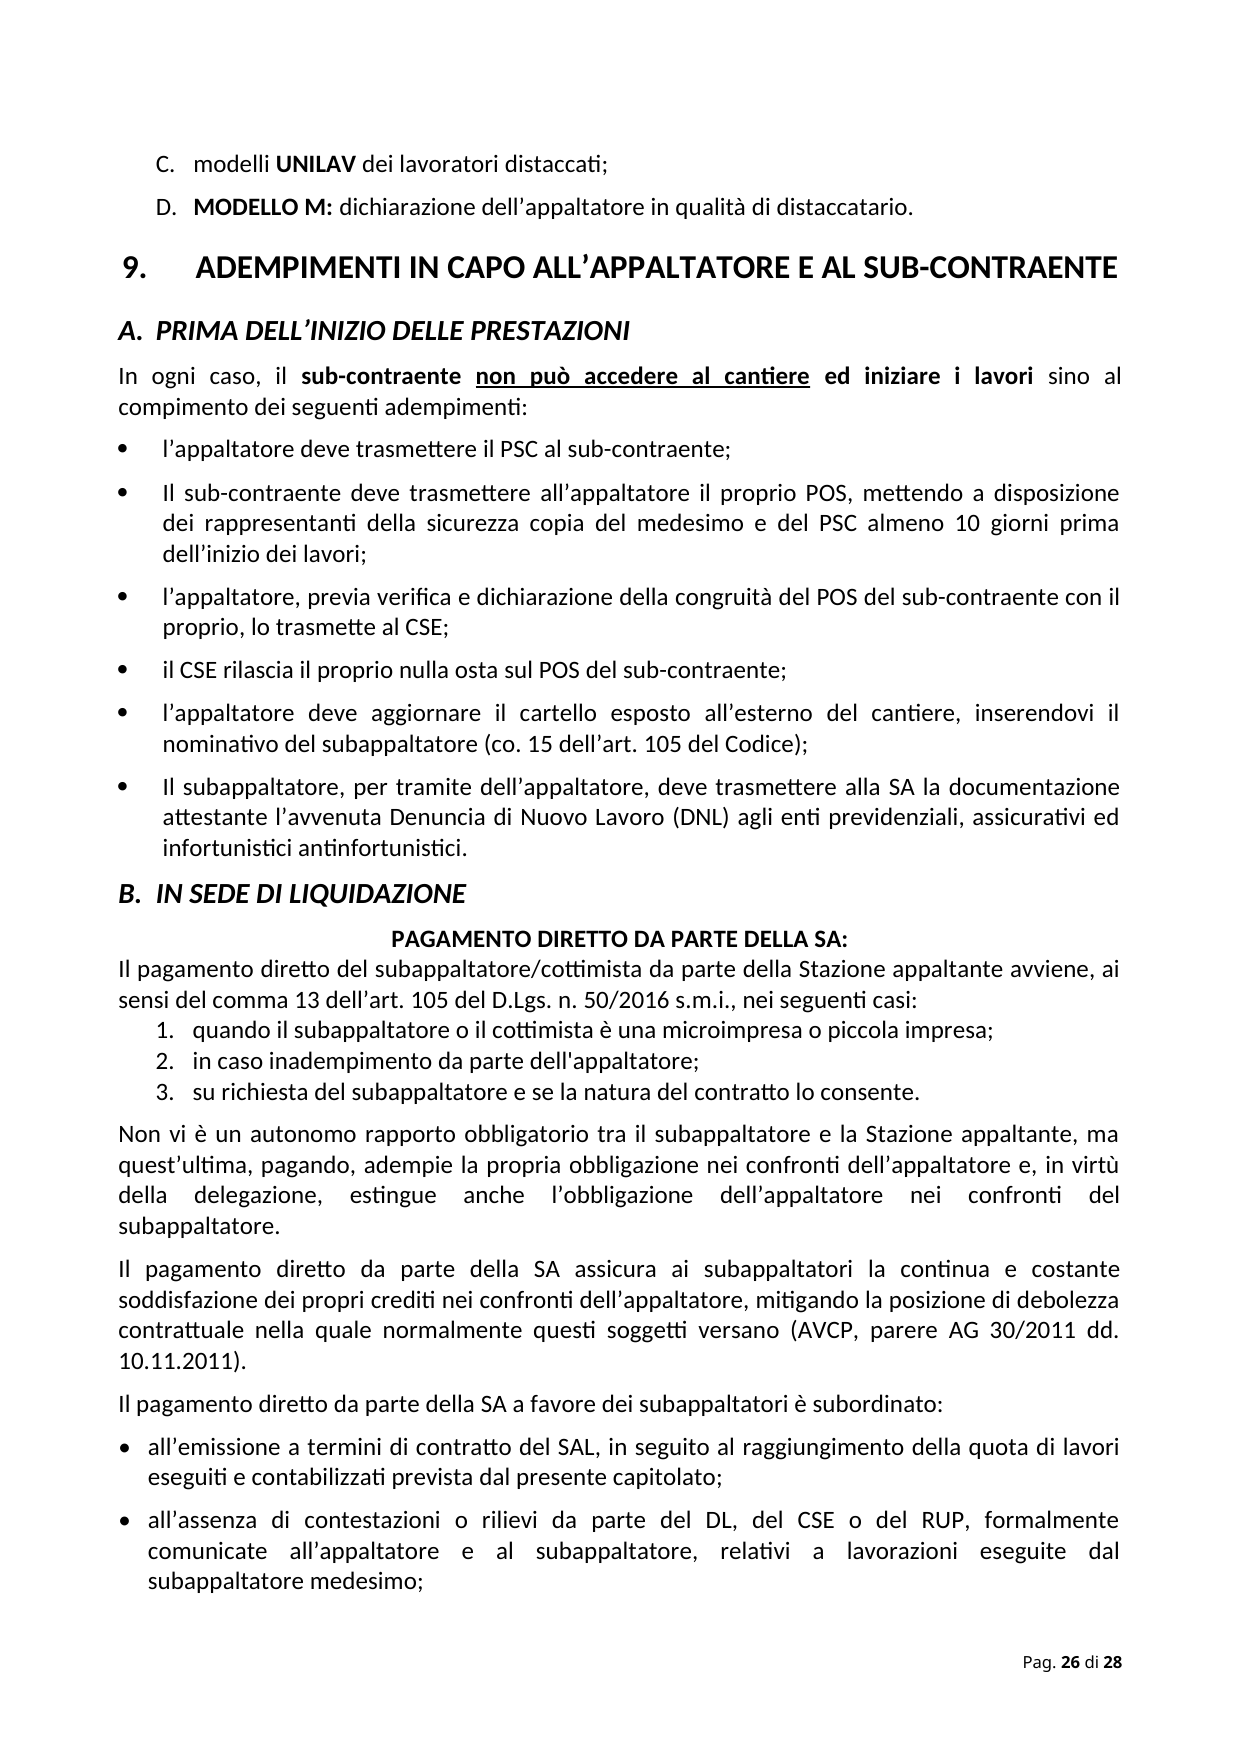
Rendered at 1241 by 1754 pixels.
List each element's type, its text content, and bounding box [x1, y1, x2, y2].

list Il subappaltatore, per tramite dell’appaltatore, deve trasmettere alla SA la documentazione attestante l’avvenuta Denuncia di Nuovo Lavoro (DNL) agli enti previdenziali, assicurativi ed infortunistici antinfortunistici. [118, 771, 1122, 862]
text Il pagamento diretto da parte della SA assicura ai subappaltatori la continua e costante soddisfazione dei propri crediti nei confronti dell’appaltatore, mitigando la posizione di debolezza contrattuale nella quale normalmente questi soggetti versano (AVCP, parere AG 30/2011 dd. 10.11.2011). [118, 1253, 1122, 1375]
list su richiesta del subappaltatore e se la natura del contratto lo consente. [155, 1076, 1122, 1106]
list all’emissione a termini di contratto del SAL, in seguito al raggiungimento della quota di lavori eseguiti e contabilizzati prevista dal presente capitolato; [118, 1431, 1122, 1492]
text In ogni caso, il sub-contraente non può accedere al cantiere ed iniziare i lavori sino al compimento dei seguenti adempimenti: [118, 360, 1122, 421]
list il CSE rilascia il proprio nulla osta sul POS del sub-contraente; [118, 654, 1122, 685]
list all’assenza di contestazioni o rilievi da parte del DL, del CSE o del RUP, formalmente comunicate all’appaltatore e al subappaltatore, relativi a lavorazioni eseguite dal subappaltatore medesimo; [118, 1504, 1122, 1596]
list in caso inadempimento da parte dell'appaltatore; [155, 1045, 1122, 1076]
subtitle IN SEDE DI LIQUIDAZIONE [118, 875, 1122, 911]
subtitle PRIMA DELL’INIZIO DELLE PRESTAZIONI [118, 312, 1122, 348]
list MODELLO M: dichiarazione dell’appaltatore in qualità di distaccatario. [156, 191, 1122, 221]
text Non vi è un autonomo rapporto obbligatorio tra il subappaltatore e la Stazione appaltante, ma quest’ultima, pagando, adempie la propria obbligazione nei confronti dell’appaltatore e, in virtù della delegazione, estingue anche l’obbligazione dell’appaltatore nei confronti del subappaltatore. [118, 1119, 1122, 1241]
list quando il subappaltatore o il cottimista è una microimpresa o piccola impresa; [155, 1014, 1122, 1045]
list modelli UNILAV dei lavoratori distaccati; [156, 148, 1122, 178]
subtitle ADEMPIMENTI IN CAPO ALL’APPALTATORE E AL SUB-CONTRAENTE [118, 246, 1122, 287]
list l’appaltatore, previa verifica e dichiarazione della congruità del POS del sub-contraente con il proprio, lo trasmette al CSE; [118, 581, 1122, 642]
text Il pagamento diretto del subappaltatore/cottimista da parte della Stazione appaltante avviene, ai sensi del comma 13 dell’art. 105 del D.Lgs. n. 50/2016 s.m.i., nei seguenti casi: [118, 953, 1122, 1014]
list l’appaltatore deve trasmettere il PSC al sub-contraente; [118, 434, 1122, 464]
list Il sub-contraente deve trasmettere all’appaltatore il proprio POS, mettendo a disposizione dei rappresentanti della sicurezza copia del medesimo e del PSC almeno 10 giorni prima dell’inizio dei lavori; [118, 477, 1122, 568]
text Il pagamento diretto da parte della SA a favore dei subappaltatori è subordinato: [118, 1388, 1122, 1418]
list l’appaltatore deve aggiornare il cartello esposto all’esterno del cantiere, inserendovi il nominativo del subappaltatore (co. 15 dell’art. 105 del Codice); [118, 697, 1122, 758]
text PAGAMENTO DIRETTO DA PARTE DELLA SA: [118, 923, 1122, 953]
